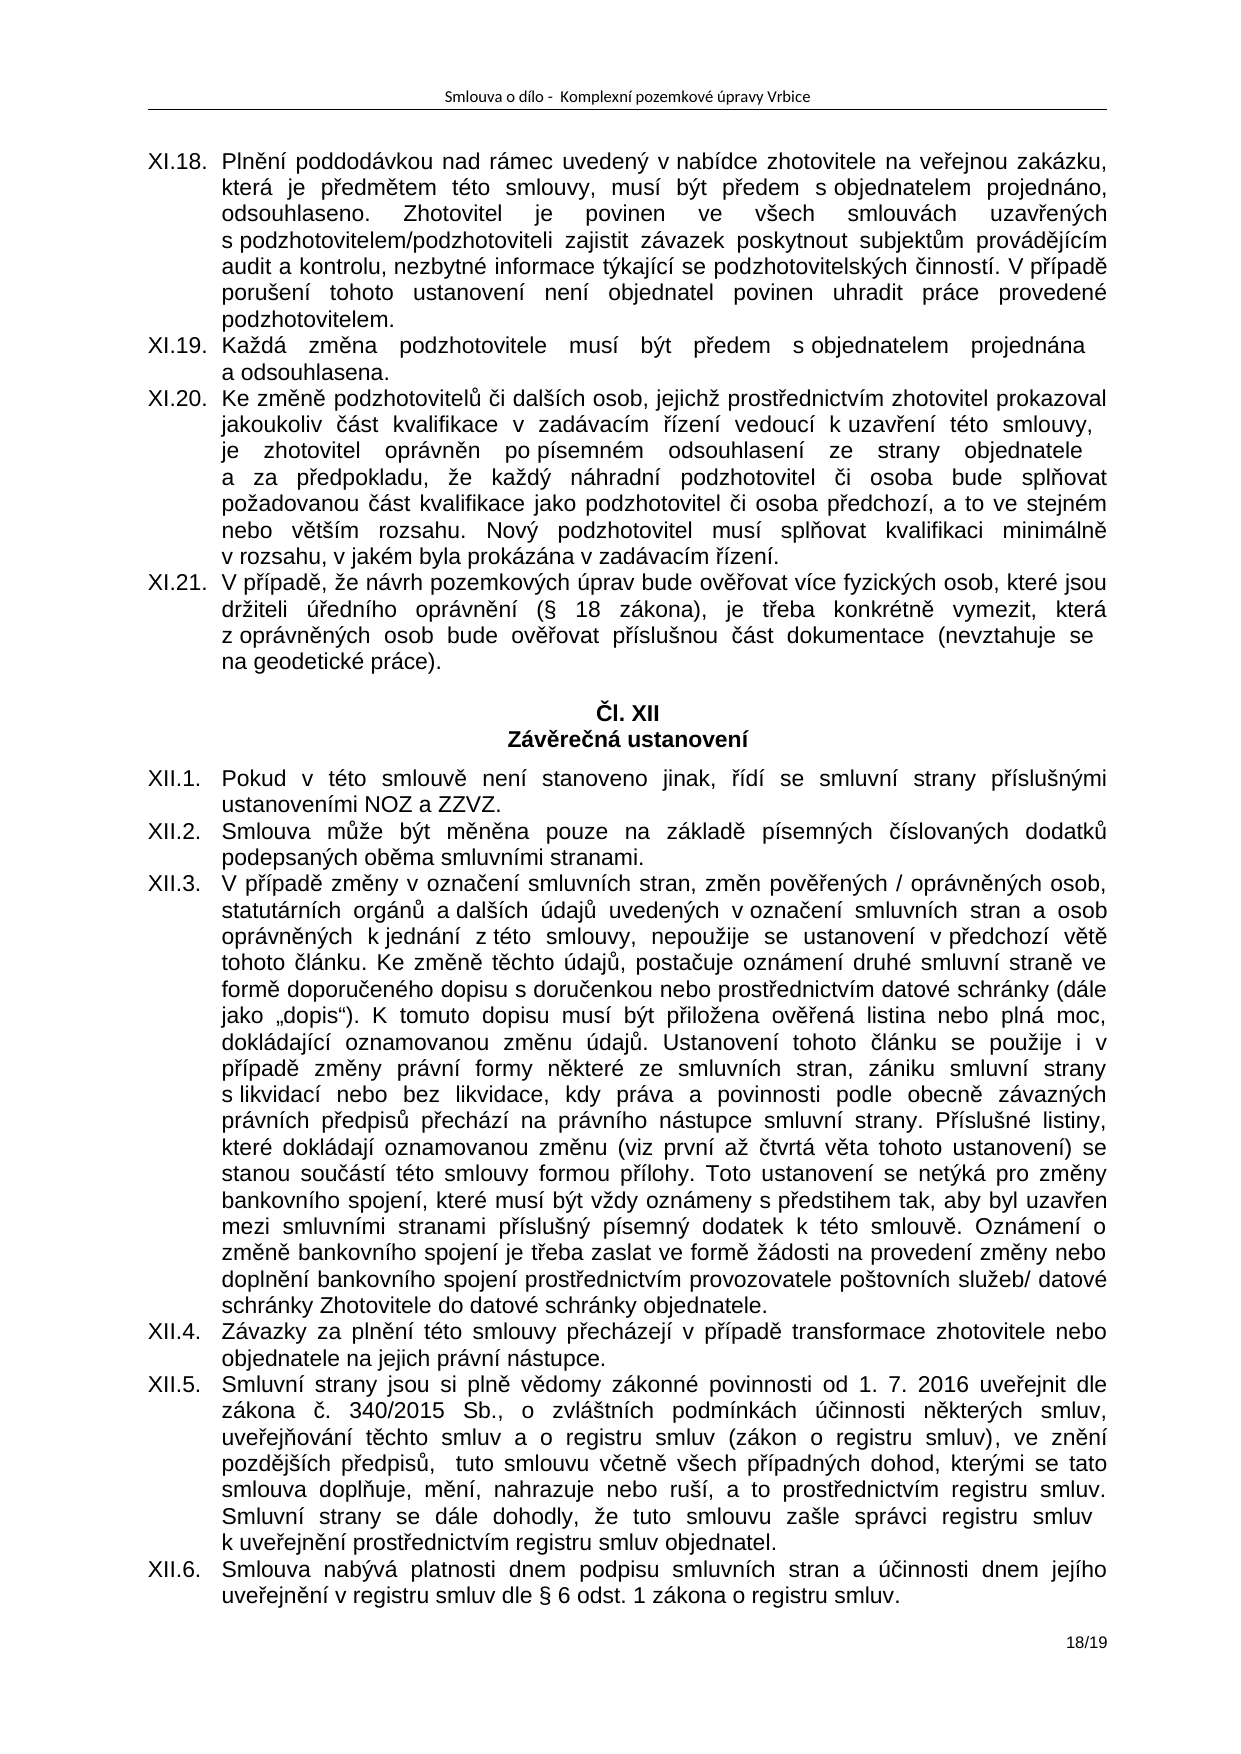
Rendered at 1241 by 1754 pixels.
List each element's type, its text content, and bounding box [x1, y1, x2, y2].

list Pokud v této smlouvě není stanoveno jinak, řídí se smluvní strany příslušnými ustanoveními NOZ a ZZVZ. [148, 765, 1107, 818]
list Smluvní strany jsou si plně vědomy zákonné povinnosti od 1. 7. 2016 uveřejnit dle zákona č. 340/2015 Sb., o zvláštních podmínkách účinnosti některých smluv, uveřejňování těchto smluv a o registru smluv (zákon o registru smluv), ve znění pozdějších předpisů, tuto smlouvu včetně všech případných dohod, kterými se tato smlouva doplňuje, mění, nahrazuje nebo ruší, a to prostřednictvím registru smluv. Smluvní strany se dále dohodly, že tuto smlouvu zašle správci registru smluv k uveřejnění prostřednictvím registru smluv objednatel. [148, 1371, 1107, 1556]
subtitle Čl. XII Závěrečná ustanovení [148, 700, 1107, 752]
list Ke změně podzhotovitelů či dalších osob, jejichž prostřednictvím zhotovitel prokazoval jakoukoliv část kvalifikace v zadávacím řízení vedoucí k uzavření této smlouvy, je zhotovitel oprávněn po písemném odsouhlasení ze strany objednatele a za předpokladu, že každý náhradní podzhotovitel či osoba bude splňovat požadovanou část kvalifikace jako podzhotovitel či osoba předchozí, a to ve stejném nebo větším rozsahu. Nový podzhotovitel musí splňovat kvalifikaci minimálně v rozsahu, v jakém byla prokázána v zadávacím řízení. [148, 385, 1107, 569]
list Plnění poddodávkou nad rámec uvedený v nabídce zhotovitele na veřejnou zakázku, která je předmětem této smlouvy, musí být předem s objednatelem projednáno, odsouhlaseno. Zhotovitel je povinen ve všech smlouvách uzavřených s podzhotovitelem/podzhotoviteli zajistit závazek poskytnout subjektům provádějícím audit a kontrolu, nezbytné informace týkající se podzhotovitelských činností. V případě porušení tohoto ustanovení není objednatel povinen uhradit práce provedené podzhotovitelem. [148, 148, 1107, 332]
list V případě, že návrh pozemkových úprav bude ověřovat více fyzických osob, které jsou držiteli úředního oprávnění (§ 18 zákona), je třeba konkrétně vymezit, která z oprávněných osob bude ověřovat příslušnou část dokumentace (nevztahuje se na geodetické práce). [148, 569, 1107, 675]
list Každá změna podzhotovitele musí být předem s objednatelem projednána a odsouhlasena. [148, 332, 1107, 385]
list Závazky za plnění této smlouvy přecházejí v případě transformace zhotovitele nebo objednatele na jejich právní nástupce. [148, 1318, 1107, 1371]
list Smlouva nabývá platnosti dnem podpisu smluvních stran a účinnosti dnem jejího uveřejnění v registru smluv dle § 6 odst. 1 zákona o registru smluv. [148, 1556, 1107, 1608]
list V případě změny v označení smluvních stran, změn pověřených / oprávněných osob, statutárních orgánů a dalších údajů uvedených v označení smluvních stran a osob oprávněných k jednání z této smlouvy, nepoužije se ustanovení v předchozí větě tohoto článku. Ke změně těchto údajů, postačuje oznámení druhé smluvní straně ve formě doporučeného dopisu s doručenkou nebo prostřednictvím datové schránky (dále jako „dopis“). K tomuto dopisu musí být přiložena ověřená listina nebo plná moc, dokládající oznamovanou změnu údajů. Ustanovení tohoto článku se použije i v případě změny právní formy některé ze smluvních stran, zániku smluvní strany s likvidací nebo bez likvidace, kdy práva a povinnosti podle obecně závazných právních předpisů přechází na právního nástupce smluvní strany. Příslušné listiny, které dokládají oznamovanou změnu (viz první až čtvrtá věta tohoto ustanovení) se stanou součástí této smlouvy formou přílohy. Toto ustanovení se netýká pro změny bankovního spojení, které musí být vždy oznámeny s předstihem tak, aby byl uzavřen mezi smluvními stranami příslušný písemný dodatek k této smlouvě. Oznámení o změně bankovního spojení je třeba zaslat ve formě žádosti na provedení změny nebo doplnění bankovního spojení prostřednictvím provozovatele poštovních služeb/ datové schránky Zhotovitele do datové schránky objednatele. [148, 870, 1107, 1318]
list Smlouva může být měněna pouze na základě písemných číslovaných dodatků podepsaných oběma smluvními stranami. [148, 818, 1107, 870]
